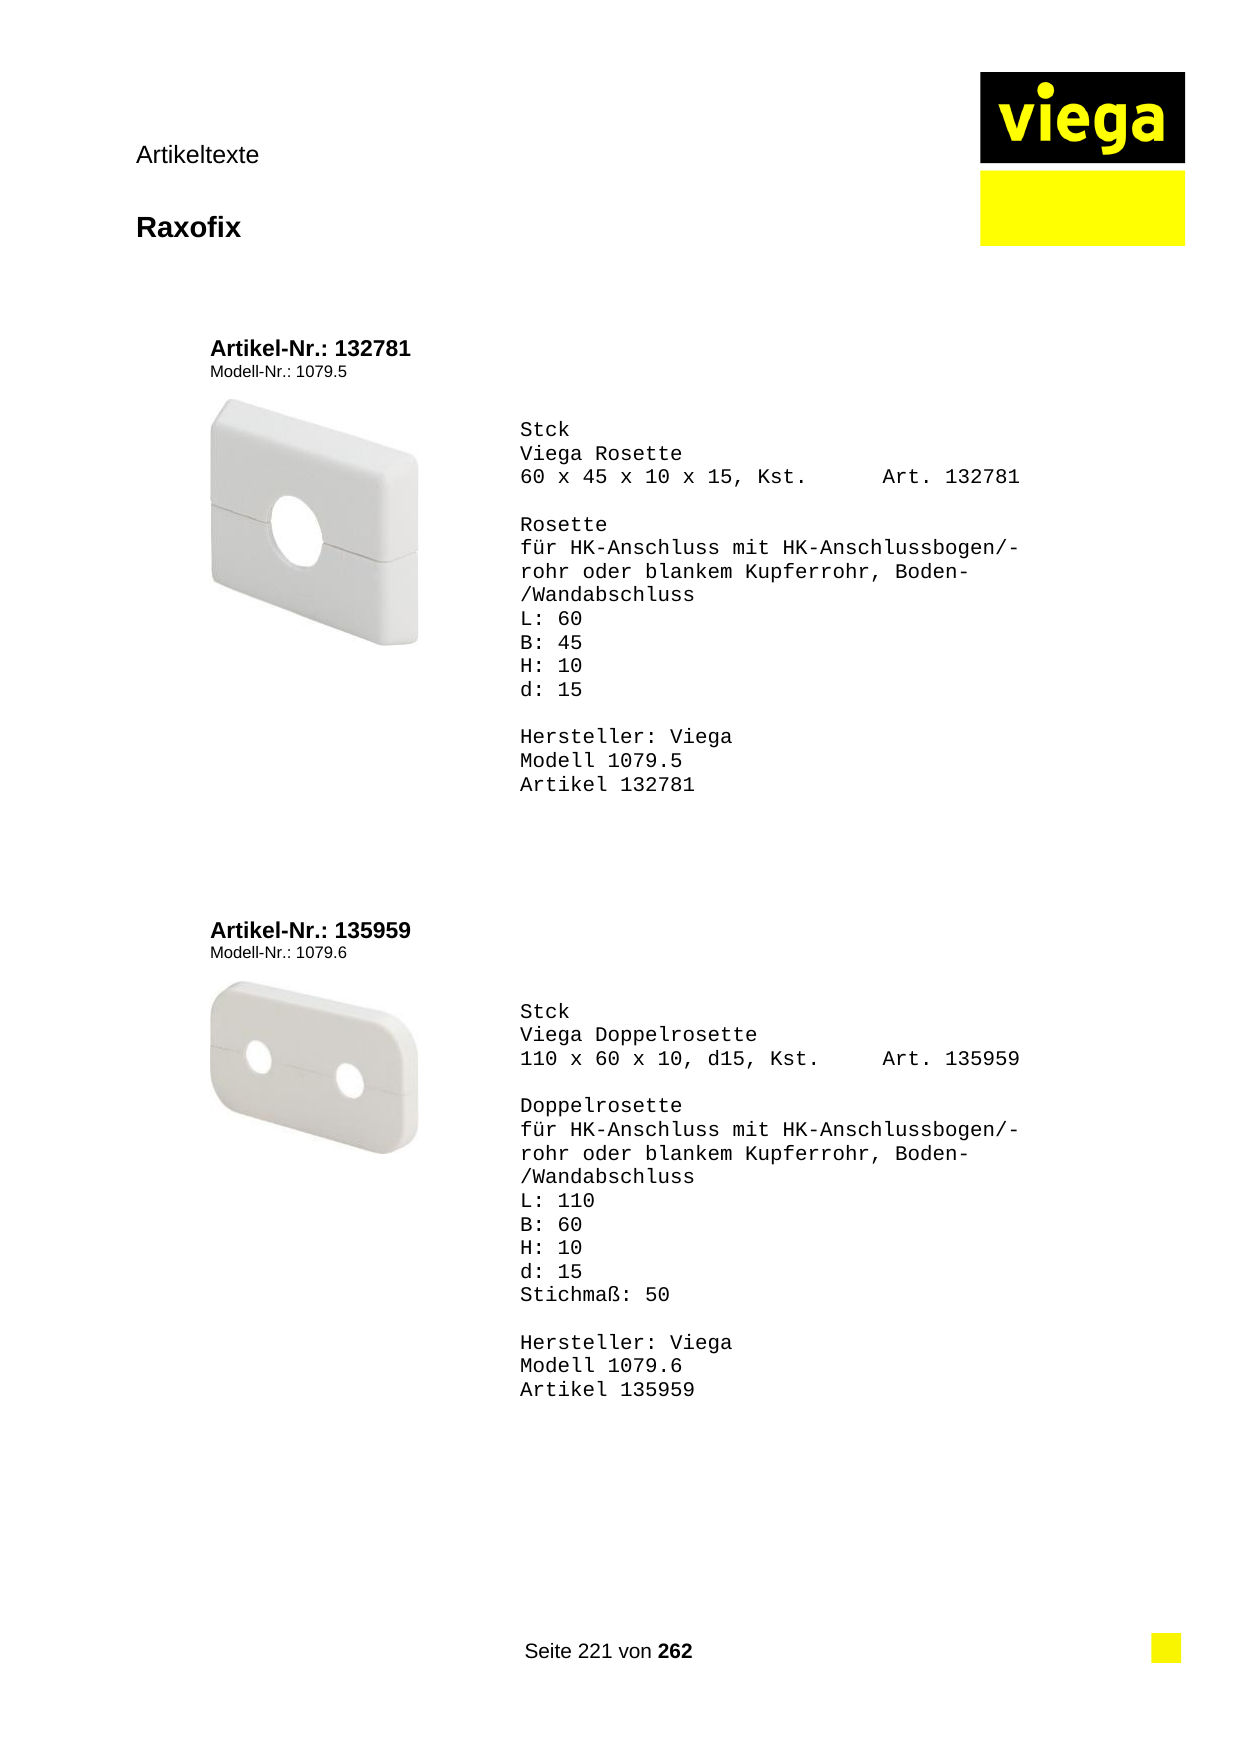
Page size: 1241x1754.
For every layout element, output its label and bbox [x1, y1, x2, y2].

picture [1151, 1633, 1182, 1663]
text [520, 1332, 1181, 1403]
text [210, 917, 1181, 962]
picture [210, 981, 419, 1154]
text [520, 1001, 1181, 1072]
picture [980, 72, 1186, 246]
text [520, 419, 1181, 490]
picture [210, 399, 419, 646]
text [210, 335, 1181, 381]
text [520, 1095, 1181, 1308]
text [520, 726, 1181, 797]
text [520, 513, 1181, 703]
